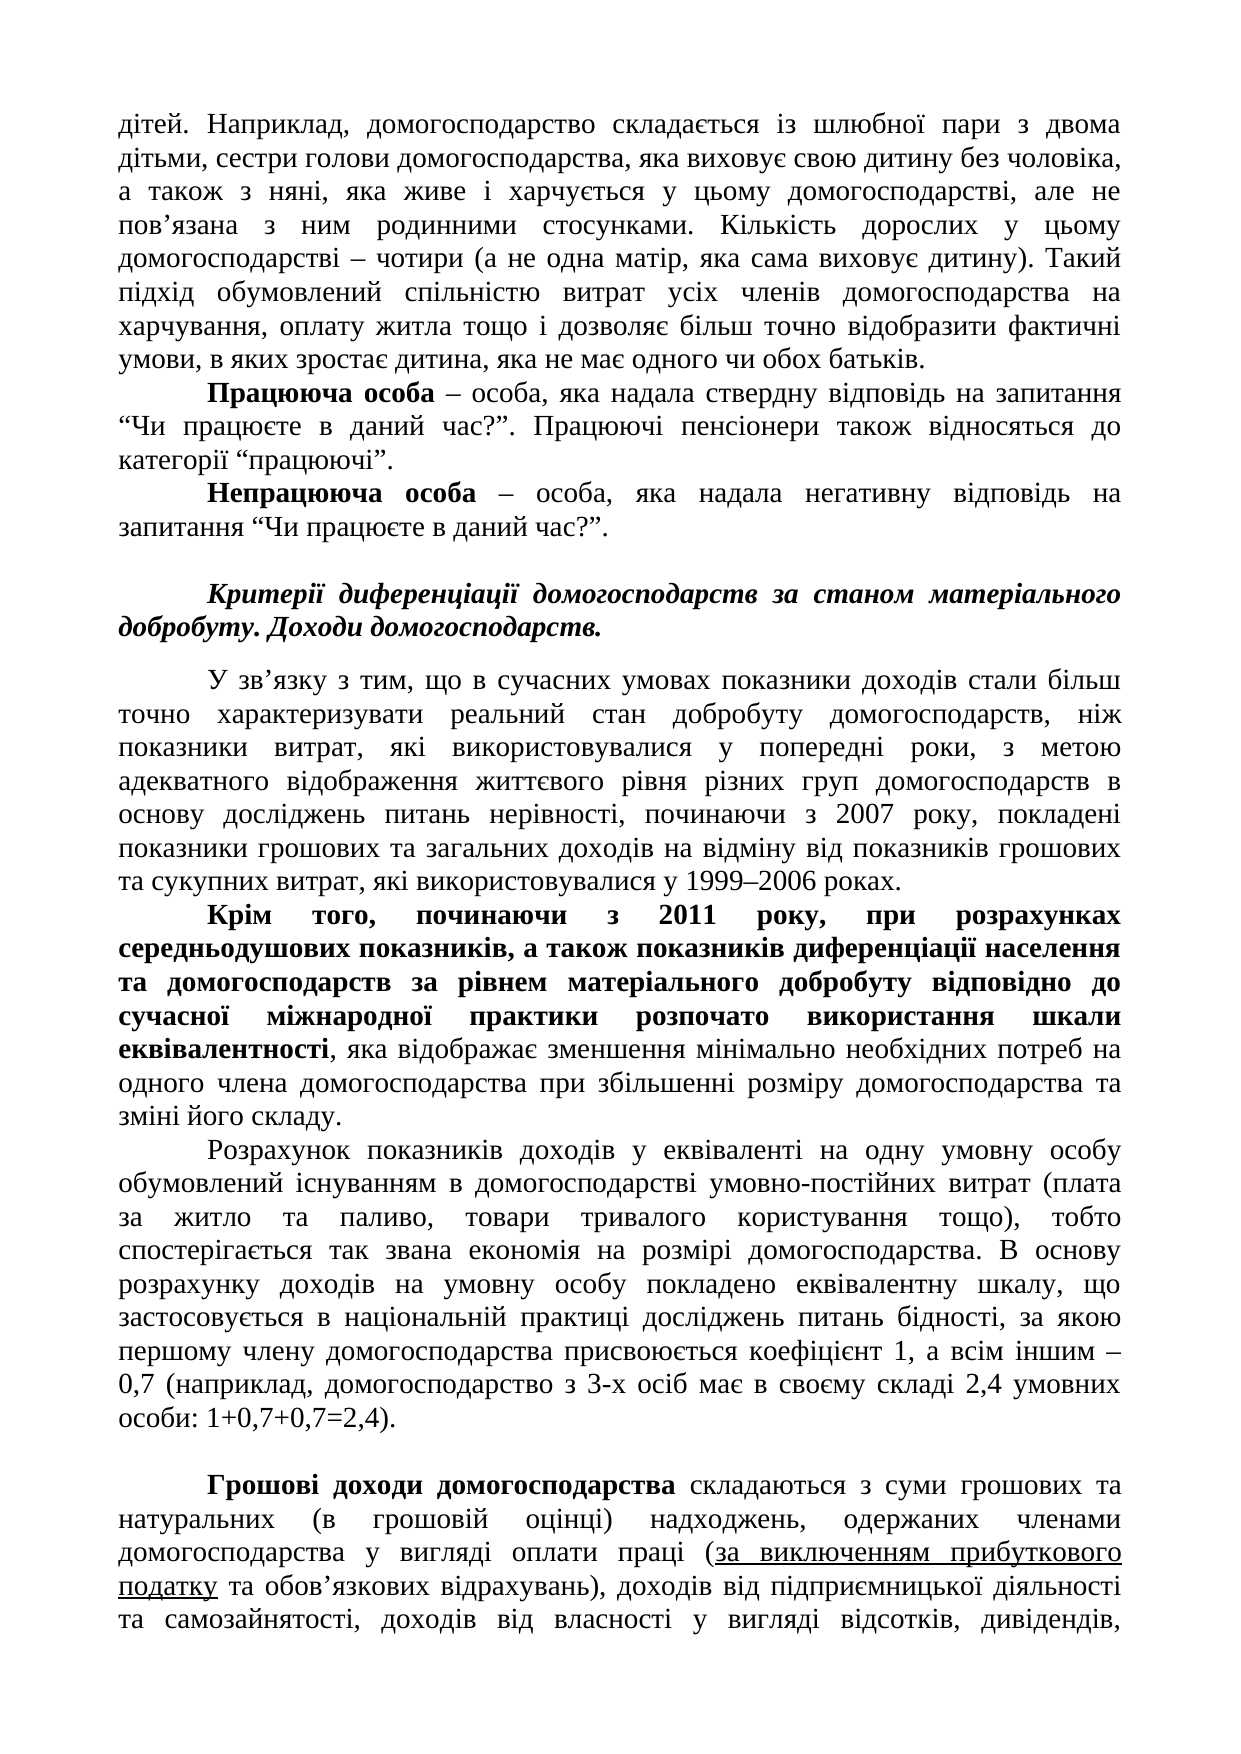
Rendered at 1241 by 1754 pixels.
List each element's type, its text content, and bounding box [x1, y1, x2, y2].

text Непрацююча особа – особа, яка надала негативну відповідь на запитання “Чи працюєте в даний час?”. [118, 475, 1122, 542]
text Працююча особа – особа, яка надала ствердну відповідь на запитання “Чи працюєте в даний час?”. Працюючі пенсіонери також відносяться до категорії “працюючі”. [118, 375, 1122, 475]
text У зв’язку з тим, що в сучасних умовах показники доходів стали більш точно характеризувати реальний стан добробуту домогосподарств, ніж показники витрат, які використовувалися у попередні роки, з метою адекватного відображення життєвого рівня різних груп домогосподарств в основу досліджень питань нерівності, починаючи з 2007 року, покладені показники грошових та загальних доходів на відміну від показників грошових та сукупних витрат, які використовувалися у 1999–2006 роках. [118, 662, 1122, 897]
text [118, 106, 1122, 375]
text Крім того, починаючи з 2011 року, при розрахунках середньодушових показників, а також показників диференціації населення та домогосподарств за рівнем матеріального добробуту відповідно до сучасної міжнародної практики розпочато використання шкали еквівалентності, яка відображає зменшення мінімально необхідних потреб на одного члена домогосподарства при збільшенні розміру домогосподарства та зміні його складу. [118, 897, 1122, 1132]
text Критерії диференціації домогосподарств за станом матеріального добробуту. Доходи домогосподарств. [118, 576, 1122, 643]
text Розрахунок показників доходів у еквіваленті на одну умовну особу обумовлений існуванням в домогосподарстві умовно-постійних витрат (плата за житло та паливо, товари тривалого користування тощо), тобто спостерігається так звана економія на розмірі домогосподарства. В основу розрахунку доходів на умовну особу покладено еквівалентну шкалу, що застосовується в національній практиці досліджень питань бідності, за якою першому члену домогосподарства присвоюється коефіцієнт 1, а всім іншим – 0,7 (наприклад, домогосподарство з 3-х осіб має в своєму складі 2,4 умовних особи: 1+0,7+0,7=2,4). [118, 1132, 1122, 1434]
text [118, 1467, 1122, 1635]
